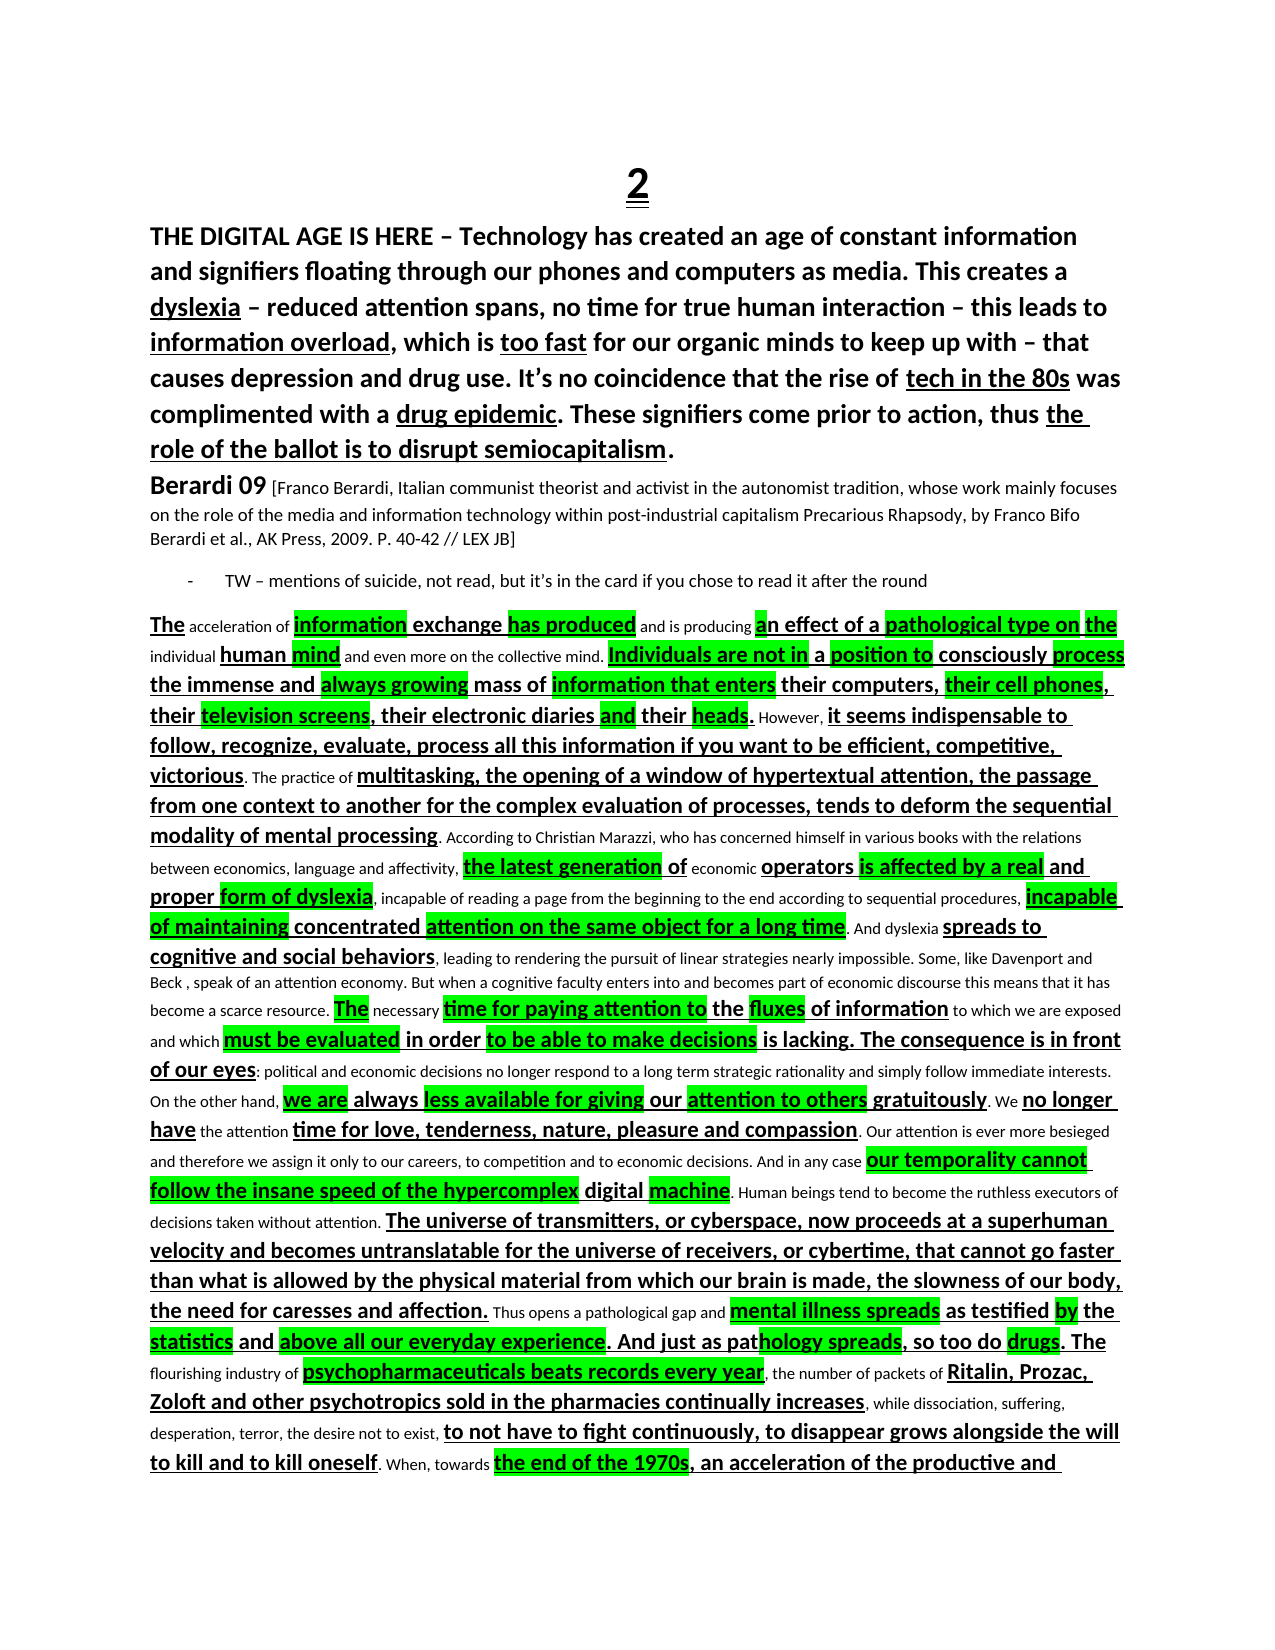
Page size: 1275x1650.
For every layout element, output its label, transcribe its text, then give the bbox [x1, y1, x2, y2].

subtitle THE DIGITAL AGE IS HERE – Technology has created an age of constant information and signifiers floating through our phones and computers as media. This creates a dyslexia – reduced attention spans, no time for true human interaction – this leads to information overload, which is too fast for our organic minds to keep up with – that causes depression and drug use. It’s no coincidence that the rise of tech in the 80s was complimented with a drug epidemic. These signifiers come prior to action, thus the role of the ballot is to disrupt semiocapitalism. [150, 219, 1125, 465]
list TW – mentions of suicide, not read, but it’s in the card if you chose to read it after the round [187, 569, 1125, 592]
subtitle 2 [150, 154, 1125, 210]
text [150, 610, 1125, 1476]
text Berardi 09 [Franco Berardi, Italian communist theorist and activist in the autonomist tradition, whose work mainly focuses on the role of the media and information technology within post-industrial capitalism Precarious Rhapsody, by Franco Bifo Berardi et al., AK Press, 2009. P. 40-42 // LEX JB] [150, 468, 1125, 550]
